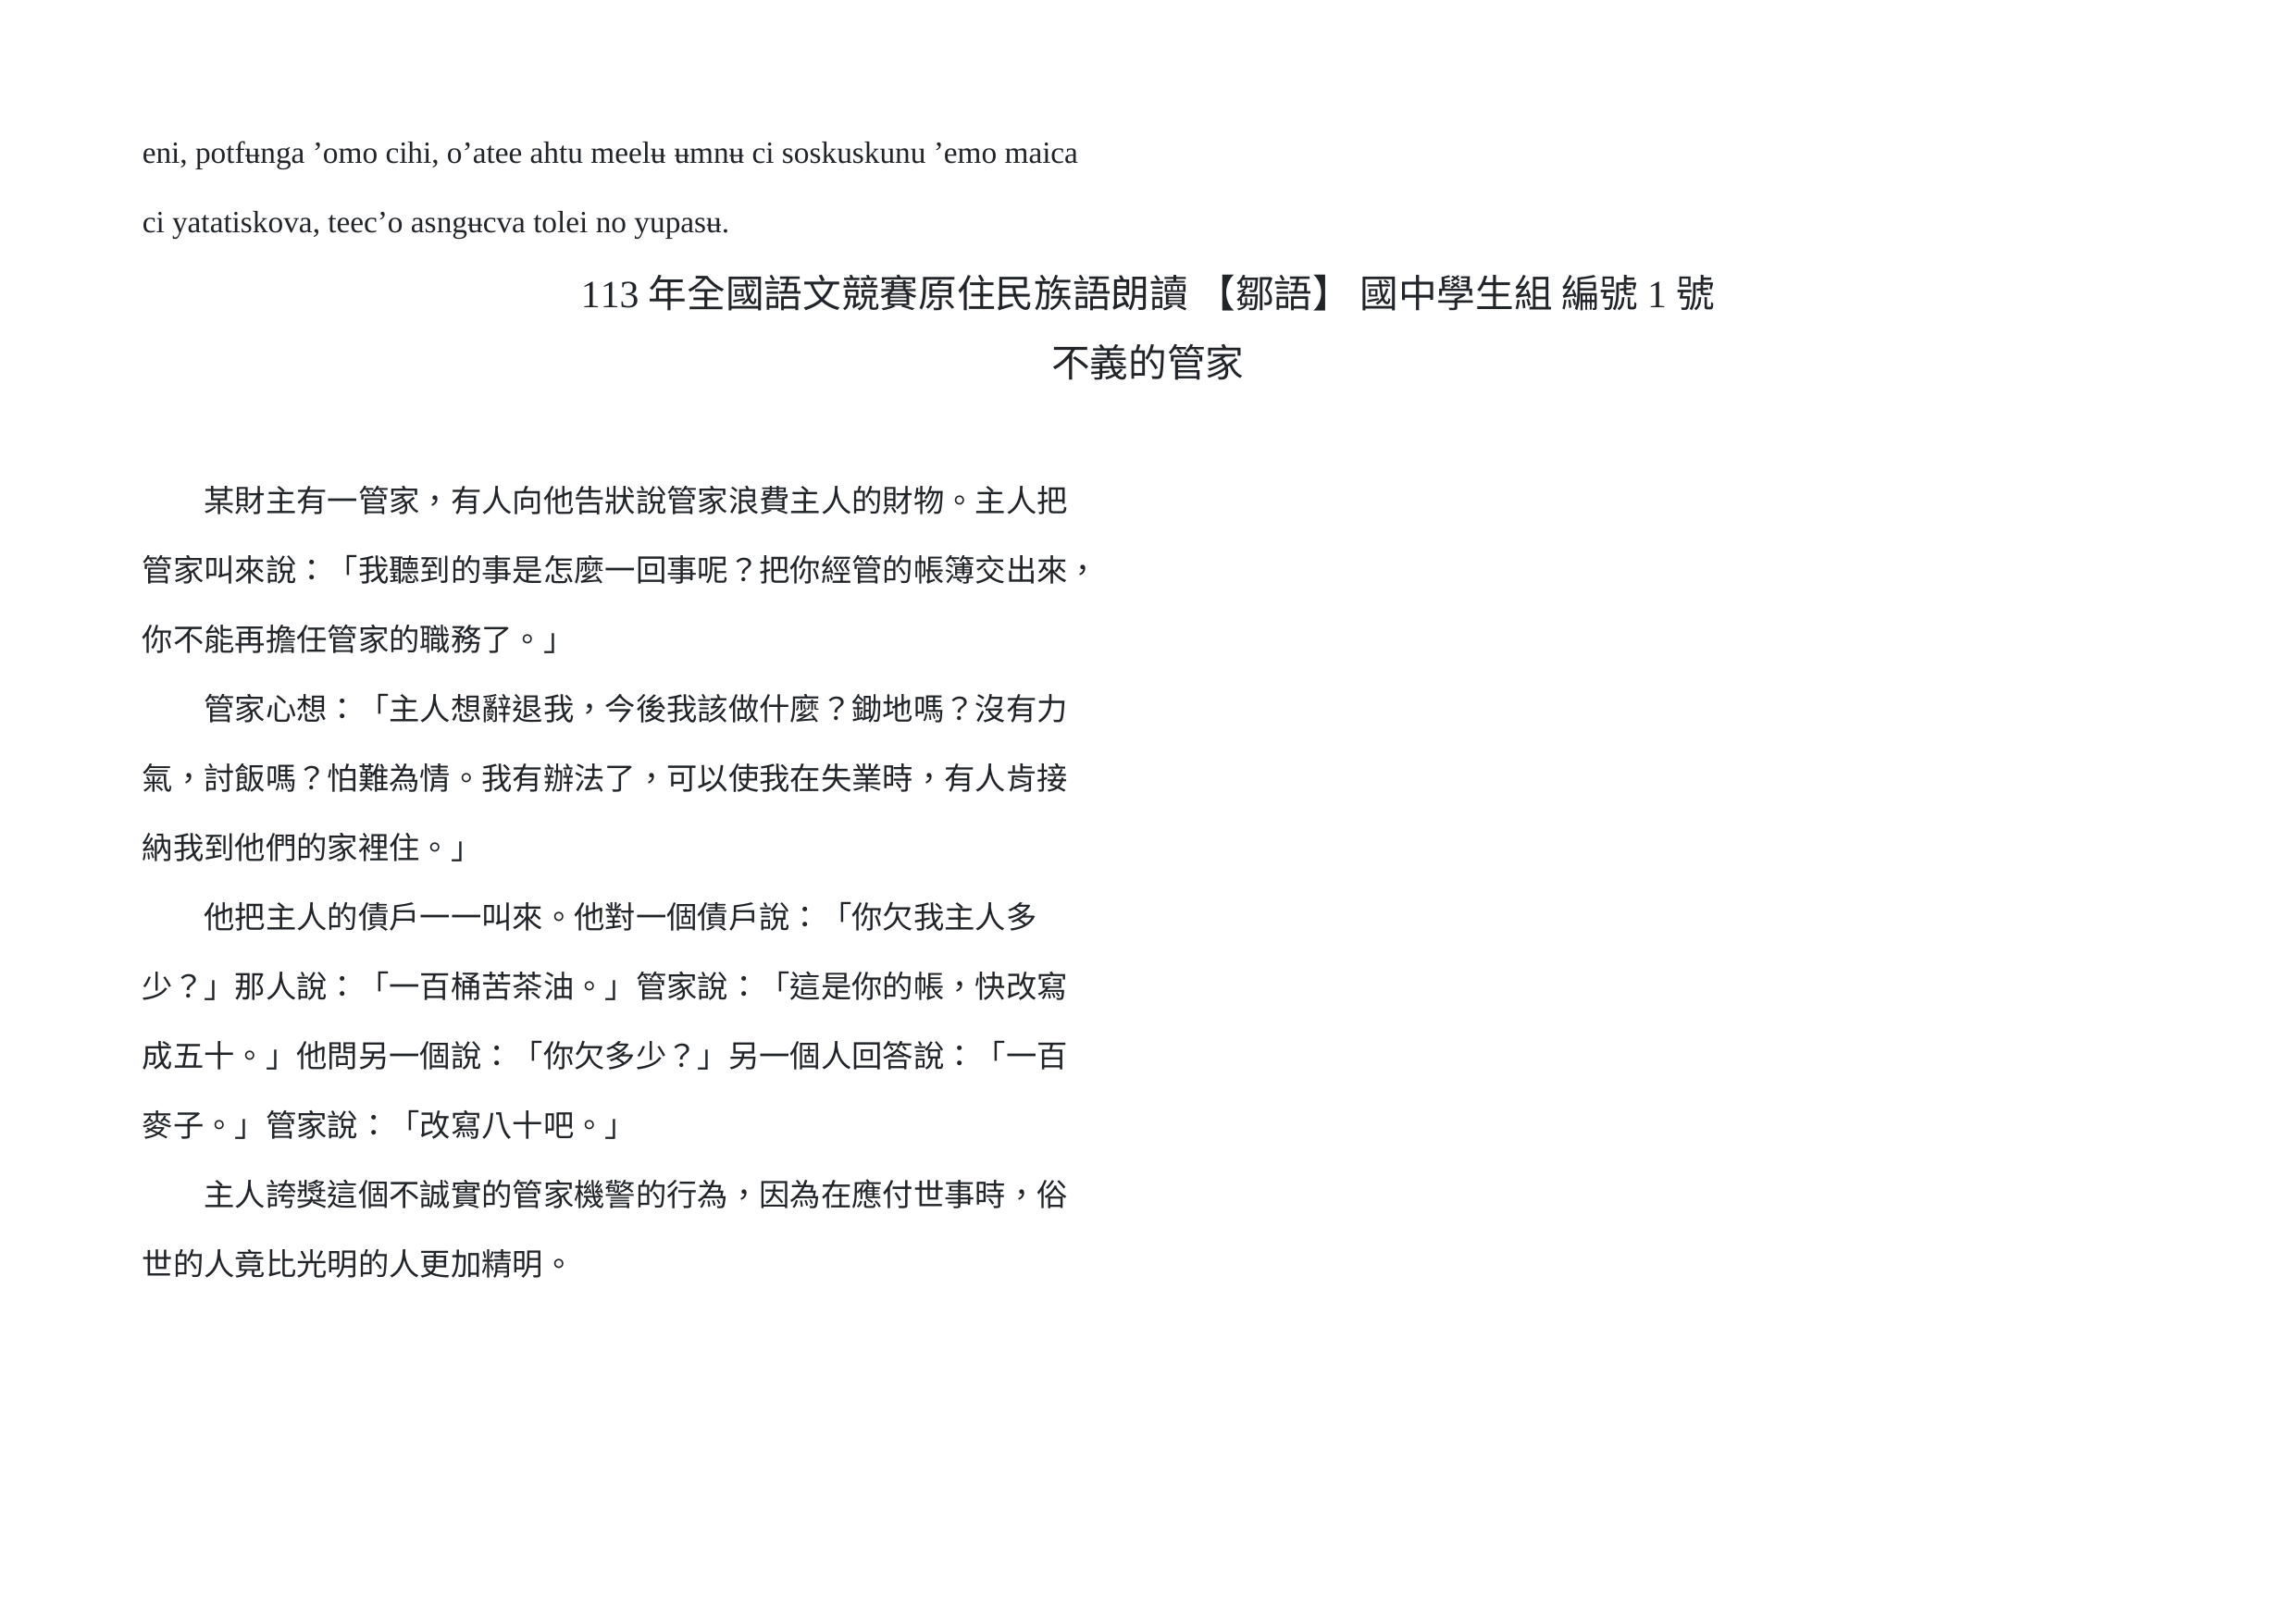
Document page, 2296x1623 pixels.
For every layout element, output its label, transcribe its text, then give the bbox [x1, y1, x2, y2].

text 管家心想：「主人想辭退我，今後我該做什麼？鋤地嗎？沒有力氣，討飯嗎？怕難為情。我有辦法了，可以使我在失業時，有人肯接納我到他們的家裡住。」 [142, 673, 1090, 881]
text 113 年全國語文競賽原住民族語朗讀 【鄒語】 國中學生組 編號 1 號 [142, 256, 2153, 326]
text 不義的管家 [142, 326, 2153, 395]
text 某財主有一管家，有人向他告狀說管家浪費主人的財物。主人把管家叫來說：「我聽到的事是怎麼一回事呢？把你經管的帳簿交出來，你不能再擔任管家的職務了。」 [142, 465, 1090, 673]
text 他把主人的債戶一一叫來。他對一個債戶說：「你欠我主人多少？」那人說：「一百桶苦茶油。」管家說：「這是你的帳，快改寫成五十。」他問另一個說：「你欠多少？」另一個人回答說：「一百麥子。」管家說：「改寫八十吧。」 [142, 881, 1090, 1158]
text 主人誇獎這個不誠實的管家機警的行為，因為在應付世事時，俗世的人竟比光明的人更加精明。 [142, 1158, 1090, 1297]
